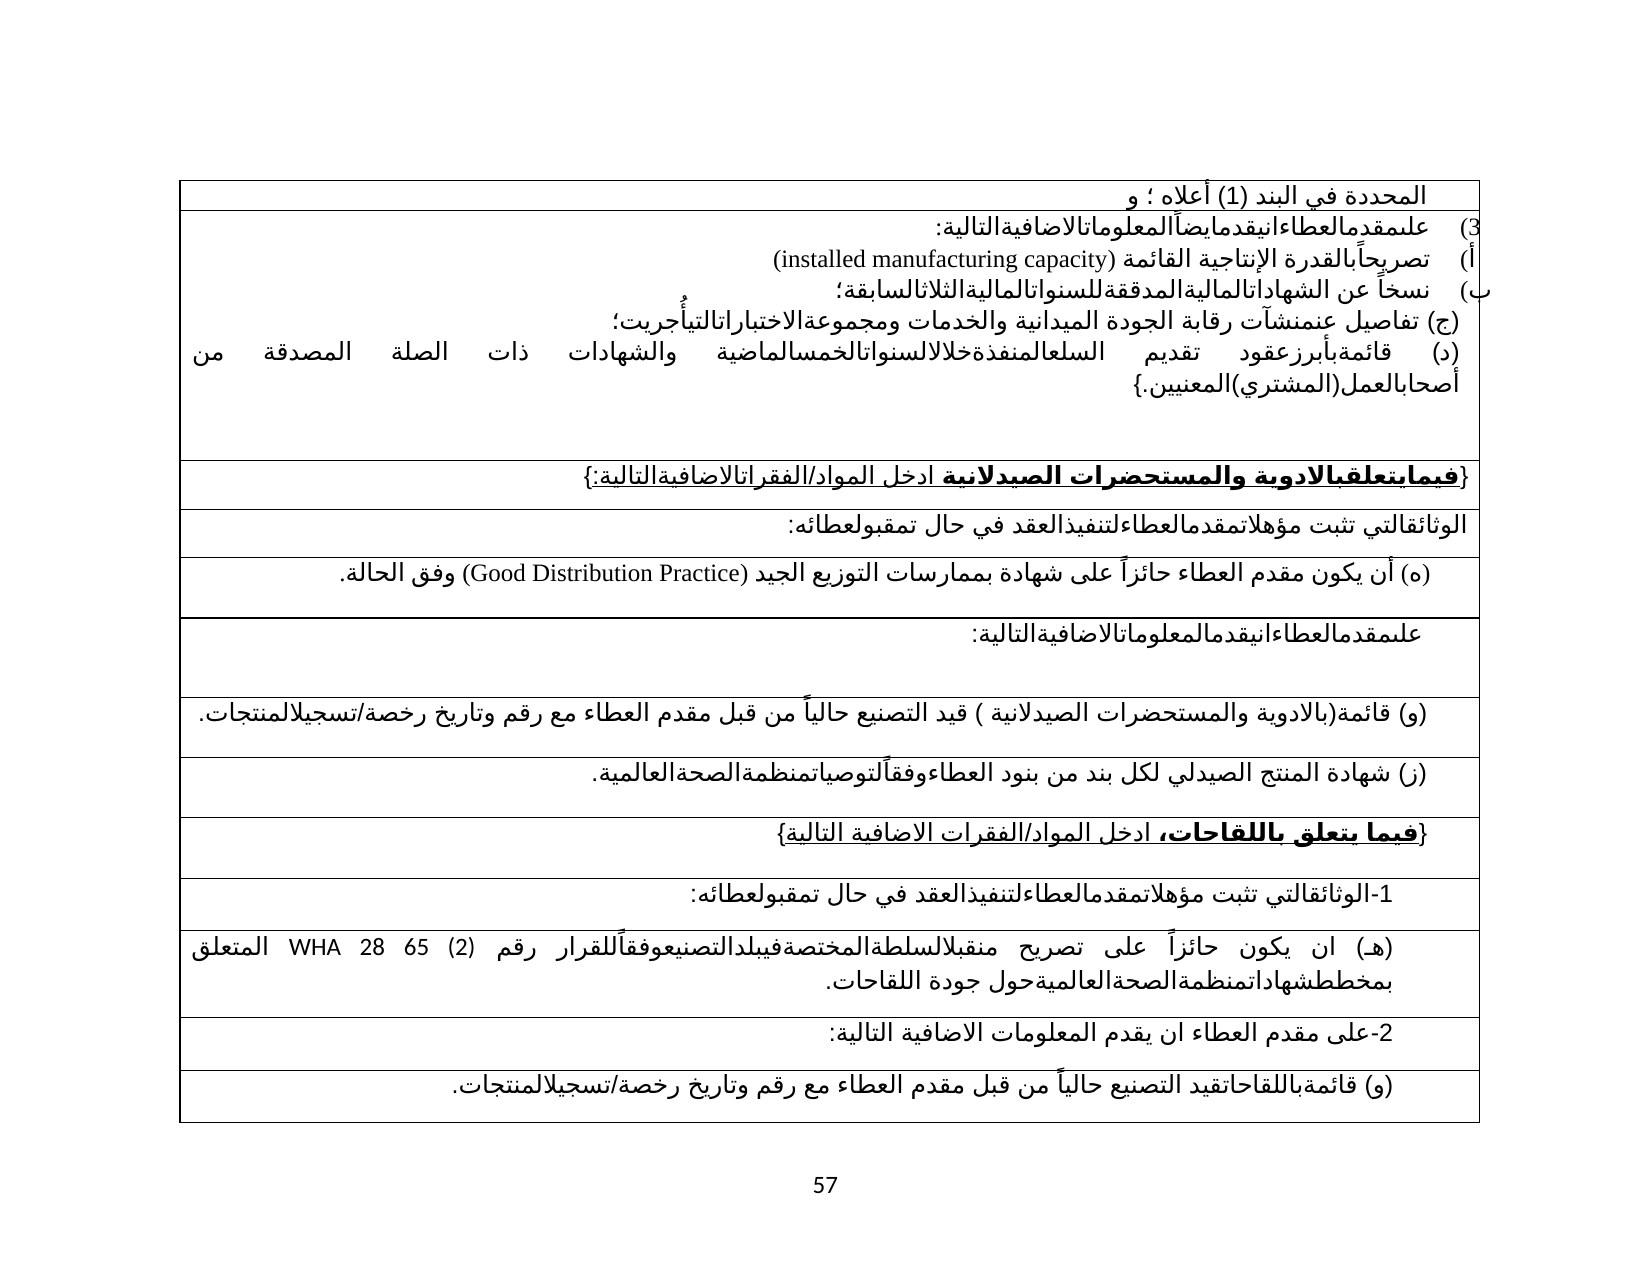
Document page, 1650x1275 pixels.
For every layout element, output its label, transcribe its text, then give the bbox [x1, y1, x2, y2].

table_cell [181, 181, 1479, 210]
table_cell علىمقدمالعطاءانيقدمايضاًالمعلوماتالاضافيةالتالية: تصريحاًبالقدرة الإنتاجية القائمة (installed manufacturing capacity) نسخاً عن الشهاداتالماليةالمدققةللسنواتالماليةالثلاثالسابقة؛ (ج) تفاصيل عنمنشآت رقابة الجودة الميدانية والخدمات ومجموعةالاختباراتالتيأُجريت؛ (د) قائمةبأبرزعقود تقديم السلعالمنفذةخلالالسنواتالخمسالماضية والشهادات ذات الصلة المصدقة من أصحابالعمل(المشتري)المعنيين.} [181, 211, 1479, 460]
table_cell الوثائقالتي تثبت مؤهلاتمقدمالعطاءلتنفيذالعقد في حال تمقبولعطائه: [181, 510, 1479, 557]
table_cell 2-على مقدم العطاء ان يقدم المعلومات الاضافية التالية: [181, 1018, 1479, 1069]
table_cell (ز) شهادة المنتج الصيدلي لكل بند من بنود العطاءوفقاًلتوصياتمنظمةالصحةالعالمية. [181, 758, 1479, 817]
table_cell علىمقدمالعطاءانيقدمالمعلوماتالاضافيةالتالية: [181, 619, 1479, 697]
table_cell {فيما يتعلق باللقاحات، ادخل المواد/الفقرات الاضافية التالية} [181, 818, 1479, 877]
table_cell (و) قائمةباللقاحاتقيد التصنيع حالياً من قبل مقدم العطاء مع رقم وتاريخ رخصة/تسجيلالمنتجات. [181, 1071, 1479, 1122]
table_cell {فيمايتعلقبالادوية والمستحضرات الصيدلانية ادخل المواد/الفقراتالاضافيةالتالية:} [181, 461, 1479, 509]
table_cell (هـ) ان يكون حائزاً على تصريح منقبلالسلطةالمختصةفيبلدالتصنيعوفقاًللقرار رقم WHA 28 65 (2) المتعلق بمخططشهاداتمنظمةالصحةالعالميةحول جودة اللقاحات. [181, 931, 1479, 1017]
table_cell (و) قائمة(بالادوية والمستحضرات الصيدلانية ) قيد التصنيع حالياً من قبل مقدم العطاء مع رقم وتاريخ رخصة/تسجيلالمنتجات. [181, 698, 1479, 757]
table_cell 1-الوثائقالتي تثبت مؤهلاتمقدمالعطاءلتنفيذالعقد في حال تمقبولعطائه: [181, 879, 1479, 930]
table_cell (ه) أن يكون مقدم العطاء حائزاً على شهادة بممارسات التوزيع الجيد (Good Distribution Practice) وفق الحالة. [181, 558, 1479, 617]
